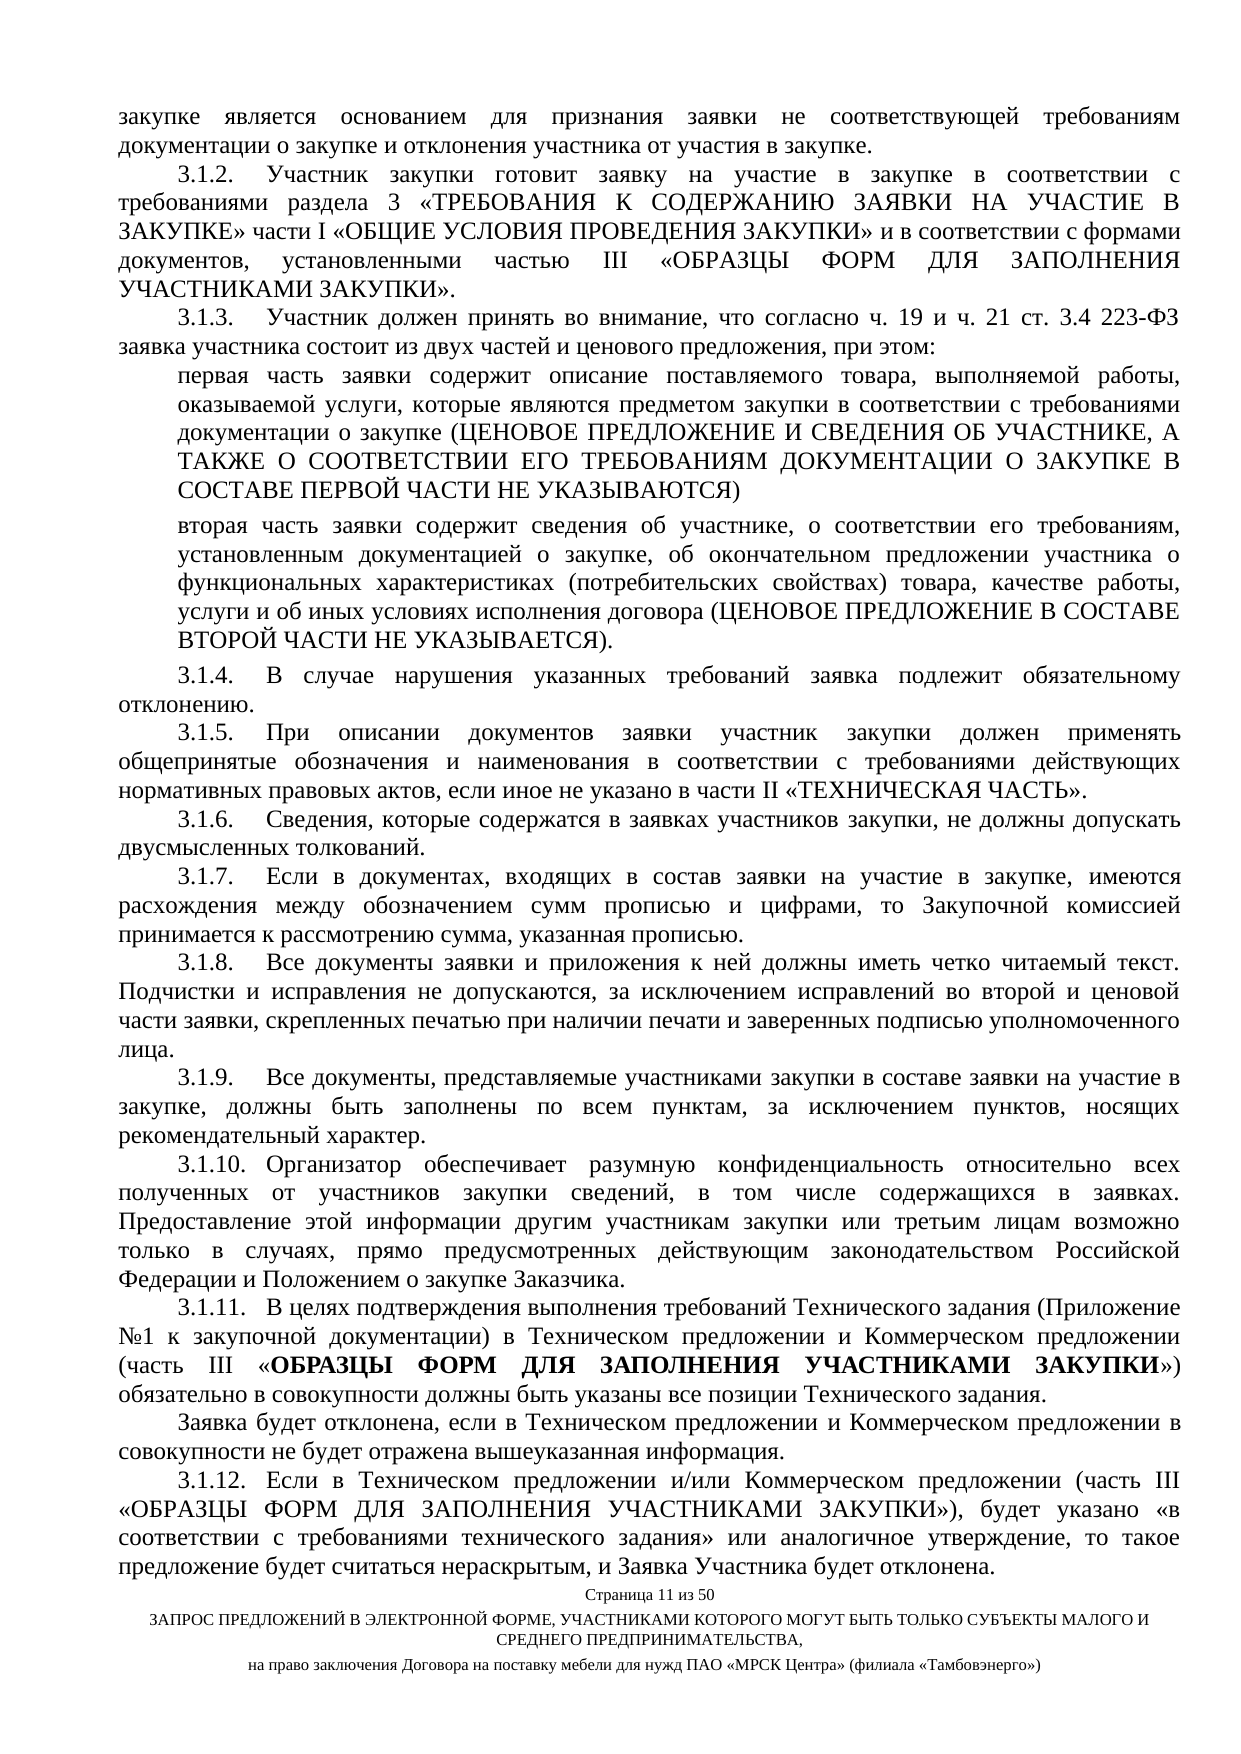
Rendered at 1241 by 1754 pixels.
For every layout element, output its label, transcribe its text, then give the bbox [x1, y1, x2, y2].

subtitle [118, 101, 1181, 159]
subtitle В целях подтверждения выполнения требований Технического задания (Приложение №1 к закупочной документации) в Техническом предложении и Коммерческом предложении (часть III «ОБРАЗЦЫ ФОРМ ДЛЯ ЗАПОЛНЕНИЯ УЧАСТНИКАМИ ЗАКУПКИ») обязательно в совокупности должны быть указаны все позиции Технического задания. [118, 1292, 1181, 1407]
text первая часть заявки содержит описание поставляемого товара, выполняемой работы, оказываемой услуги, которые являются предметом закупки в соответствии с требованиями документации о закупке (ЦЕНОВОЕ ПРЕДЛОЖЕНИЕ И СВЕДЕНИЯ ОБ УЧАСТНИКЕ, А ТАКЖЕ О СООТВЕТСТВИИ ЕГО ТРЕБОВАНИЯМ ДОКУМЕНТАЦИИ О ЗАКУПКЕ В СОСТАВЕ ПЕРВОЙ ЧАСТИ НЕ УКАЗЫВАЮТСЯ) [177, 360, 1181, 504]
subtitle Все документы заявки и приложения к ней должны иметь четко читаемый текст. Подчистки и исправления не допускаются, за исключением исправлений во второй и ценовой части заявки, скрепленных печатью при наличии печати и заверенных подписью уполномоченного лица. [118, 947, 1181, 1062]
subtitle Участник должен принять во внимание, что согласно ч. 19 и ч. 21 ст. 3.4 223-ФЗ заявка участника состоит из двух частей и ценового предложения, при этом: [118, 302, 1181, 360]
subtitle Сведения, которые содержатся в заявках участников закупки, не должны допускать двусмысленных толкований. [118, 804, 1181, 861]
subtitle Все документы, представляемые участниками закупки в составе заявки на участие в закупке, должны быть заполнены по всем пунктам, за исключением пунктов, носящих рекомендательный характер. [118, 1062, 1181, 1149]
subtitle Если в документах, входящих в состав заявки на участие в закупке, имеются расхождения между обозначением сумм прописью и цифрами, то Закупочной комиссией принимается к рассмотрению сумма, указанная прописью. [118, 861, 1181, 947]
subtitle Участник закупки готовит заявку на участие в закупке в соответствии с требованиями раздела 3 «ТРЕБОВАНИЯ К СОДЕРЖАНИЮ ЗАЯВКИ НА УЧАСТИЕ В ЗАКУПКЕ» части I «ОБЩИЕ УСЛОВИЯ ПРОВЕДЕНИЯ ЗАКУПКИ» и в соответствии с формами документов, установленными частью III «ОБРАЗЦЫ ФОРМ ДЛЯ ЗАПОЛНЕНИЯ УЧАСТНИКАМИ ЗАКУПКИ». [118, 159, 1181, 302]
text вторая часть заявки содержит сведения об участнике, о соответствии его требованиям, установленным документацией о закупке, об окончательном предложении участника о функциональных характеристиках (потребительских свойствах) товара, качестве работы, услуги и об иных условиях исполнения договора (ЦЕНОВОЕ ПРЕДЛОЖЕНИЕ В СОСТАВЕ ВТОРОЙ ЧАСТИ НЕ УКАЗЫВАЕТСЯ). [177, 510, 1181, 654]
subtitle В случае нарушения указанных требований заявка подлежит обязательному отклонению. [118, 660, 1181, 717]
subtitle Если в Техническом предложении и/или Коммерческом предложении (часть III «ОБРАЗЦЫ ФОРМ ДЛЯ ЗАПОЛНЕНИЯ УЧАСТНИКАМИ ЗАКУПКИ»), будет указано «в соответствии с требованиями технического задания» или аналогичное утверждение, то такое предложение будет считаться нераскрытым, и Заявка Участника будет отклонена. [118, 1465, 1181, 1580]
subtitle При описании документов заявки участник закупки должен применять общепринятые обозначения и наименования в соответствии с требованиями действующих нормативных правовых актов, если иное не указано в части II «ТЕХНИЧЕСКАЯ ЧАСТЬ». [118, 717, 1181, 804]
subtitle Организатор обеспечивает разумную конфиденциальность относительно всех полученных от участников закупки сведений, в том числе содержащихся в заявках. Предоставление этой информации другим участникам закупки или третьим лицам возможно только в случаях, прямо предусмотренных действующим законодательством Российской Федерации и Положением о закупке Заказчика. [118, 1149, 1181, 1292]
subtitle Заявка будет отклонена, если в Техническом предложении и Коммерческом предложении в совокупности не будет отражена вышеуказанная информация. [118, 1407, 1181, 1465]
